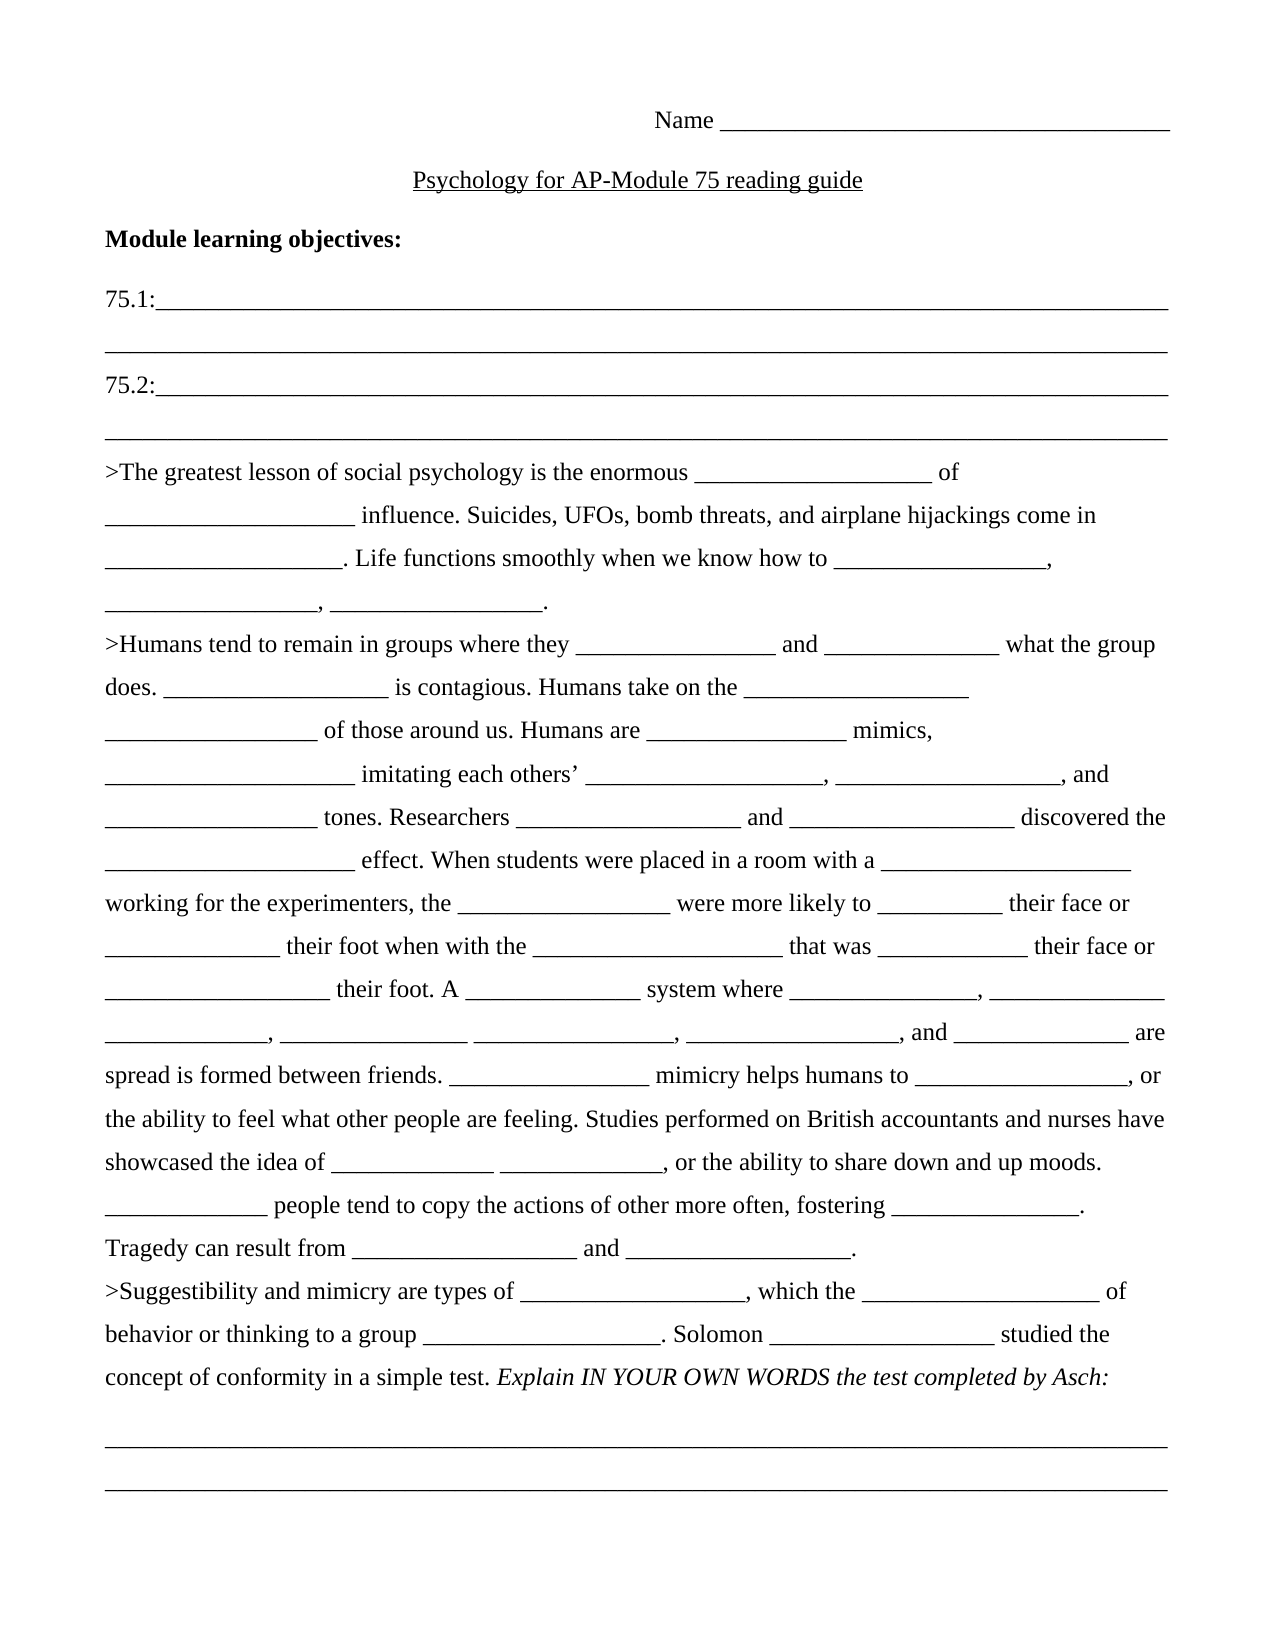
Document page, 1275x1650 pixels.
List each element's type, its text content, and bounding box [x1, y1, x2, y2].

text 75.1:______________________________________________________________________________________________________________________________________________________________________ 75.2:______________________________________________________________________________________________________________________________________________________________________ >The greatest lesson of social psychology is the enormous ___________________ of ____________________ influence. Suicides, UFOs, bomb threats, and airplane hijackings come in ___________________. Life functions smoothly when we know how to _________________, _________________, _________________. >Humans tend to remain in groups where they ________________ and ______________ what the group does. __________________ is contagious. Humans take on the __________________ _________________ of those around us. Humans are ________________ mimics, ____________________ imitating each others’ ___________________, __________________, and _________________ tones. Researchers __________________ and __________________ discovered the ____________________ effect. When students were placed in a room with a ____________________ working for the experimenters, the _________________ were more likely to __________ their face or ______________ their foot when with the ____________________ that was ____________ their face or __________________ their foot. A ______________ system where _______________, ______________ _____________, _______________ ________________, _________________, and ______________ are spread is formed between friends. ________________ mimicry helps humans to _________________, or the ability to feel what other people are feeling. Studies performed on British accountants and nurses have showcased the idea of _____________ _____________, or the ability to share down and up moods. _____________ people tend to copy the actions of other more often, fostering _______________. Tragedy can result from __________________ and __________________. >Suggestibility and mimicry are types of __________________, which the ___________________ of behavior or thinking to a group ___________________. Solomon __________________ studied the concept of conformity in a simple test. Explain IN YOUR OWN WORDS the test completed by Asch: [105, 284, 1170, 1391]
text Module learning objectives: [105, 224, 1170, 253]
text Psychology for AP-Module 75 reading guide [105, 165, 1170, 193]
text __________________________________________________________________________________________________________________________________________________________________________ [105, 1422, 1170, 1494]
text Name ____________________________________ [105, 105, 1170, 134]
